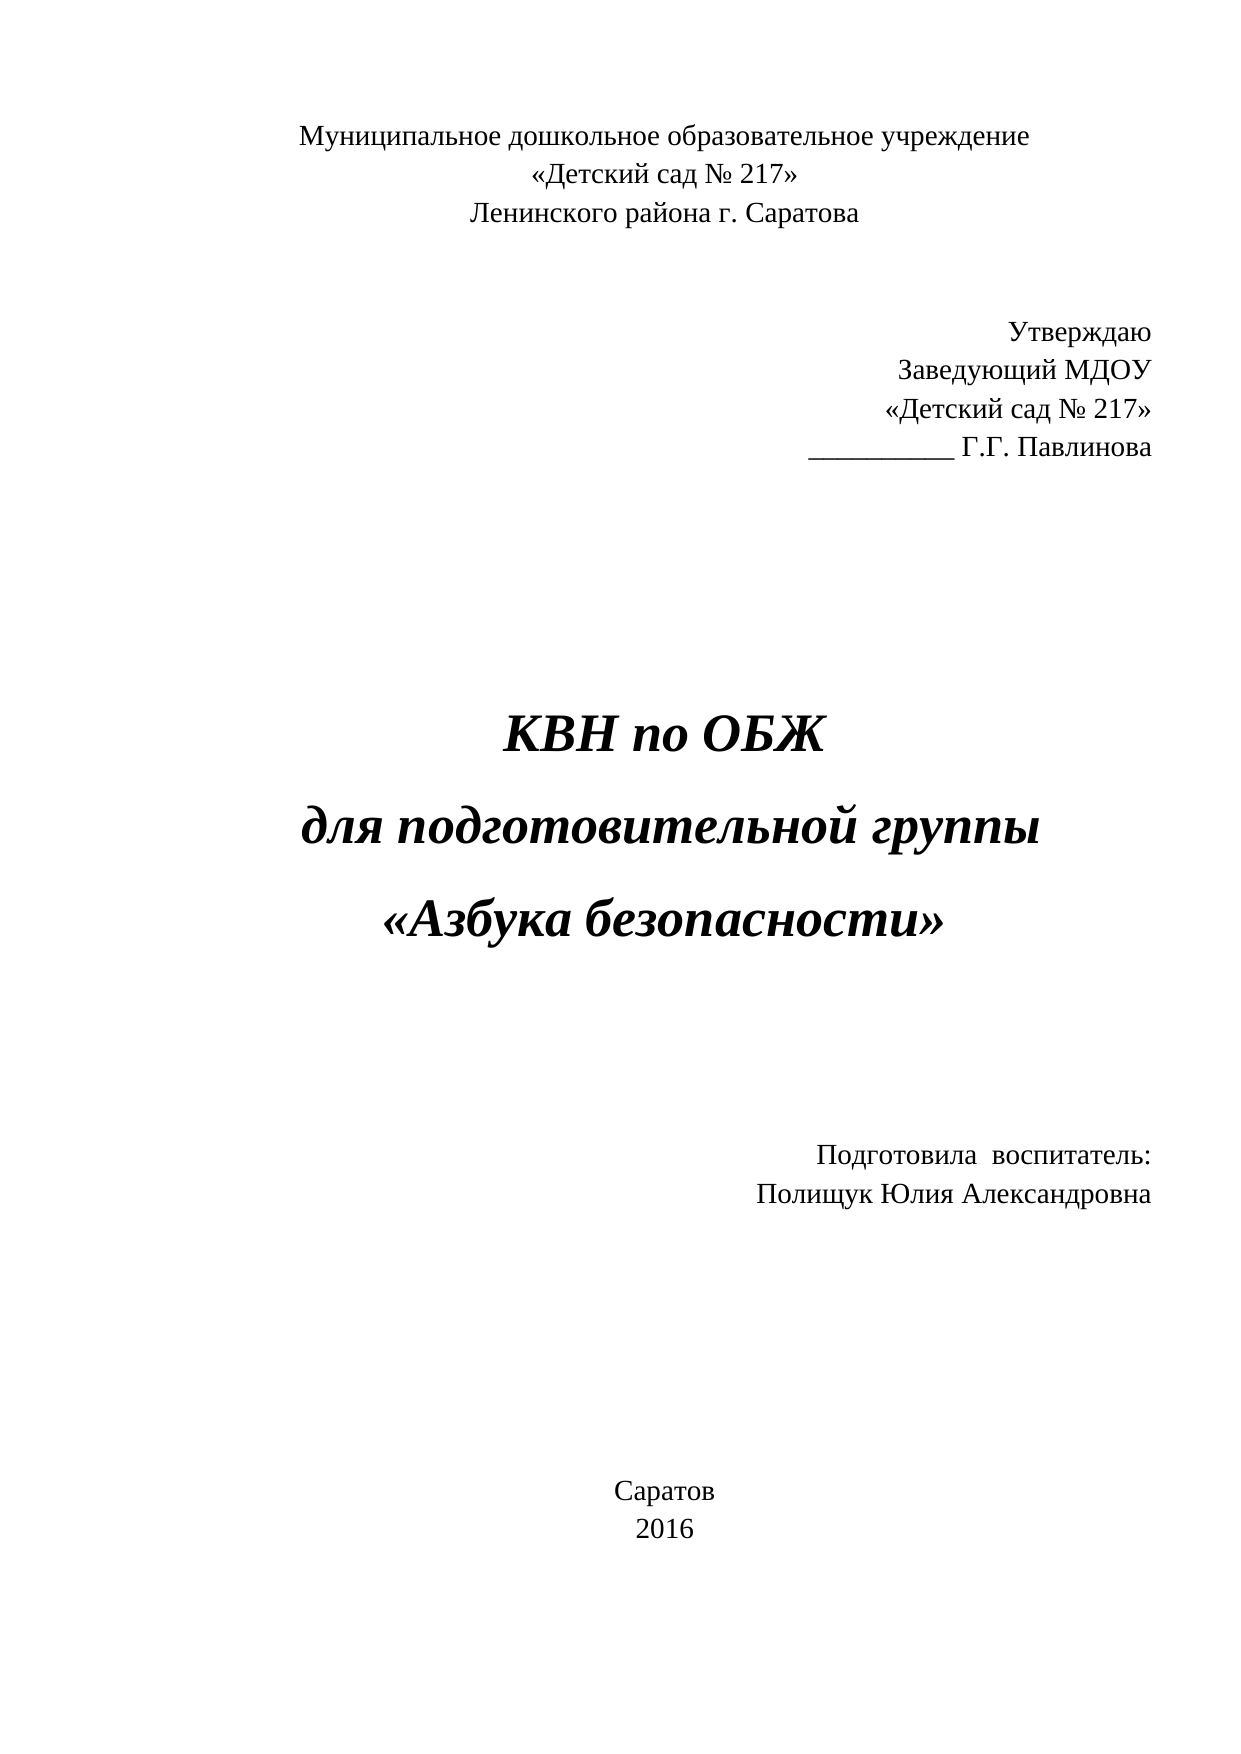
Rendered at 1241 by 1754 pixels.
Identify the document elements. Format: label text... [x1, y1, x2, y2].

text Саратов 2016 [177, 1473, 1152, 1545]
text Муниципальное дошкольное образовательное учреждение «Детский сад № 217» Ленинского района г. Саратова [177, 118, 1152, 229]
text Подготовила воспитатель: Полищук Юлия Александровна [177, 1137, 1152, 1209]
text для подготовительной группы [177, 793, 1152, 856]
text Утверждаю Заведующий МДОУ «Детский сад № 217» __________ Г.Г. Павлинова [177, 314, 1152, 463]
text КВН по ОБЖ [177, 701, 1152, 763]
text «Азбука безопасности» [177, 886, 1152, 948]
